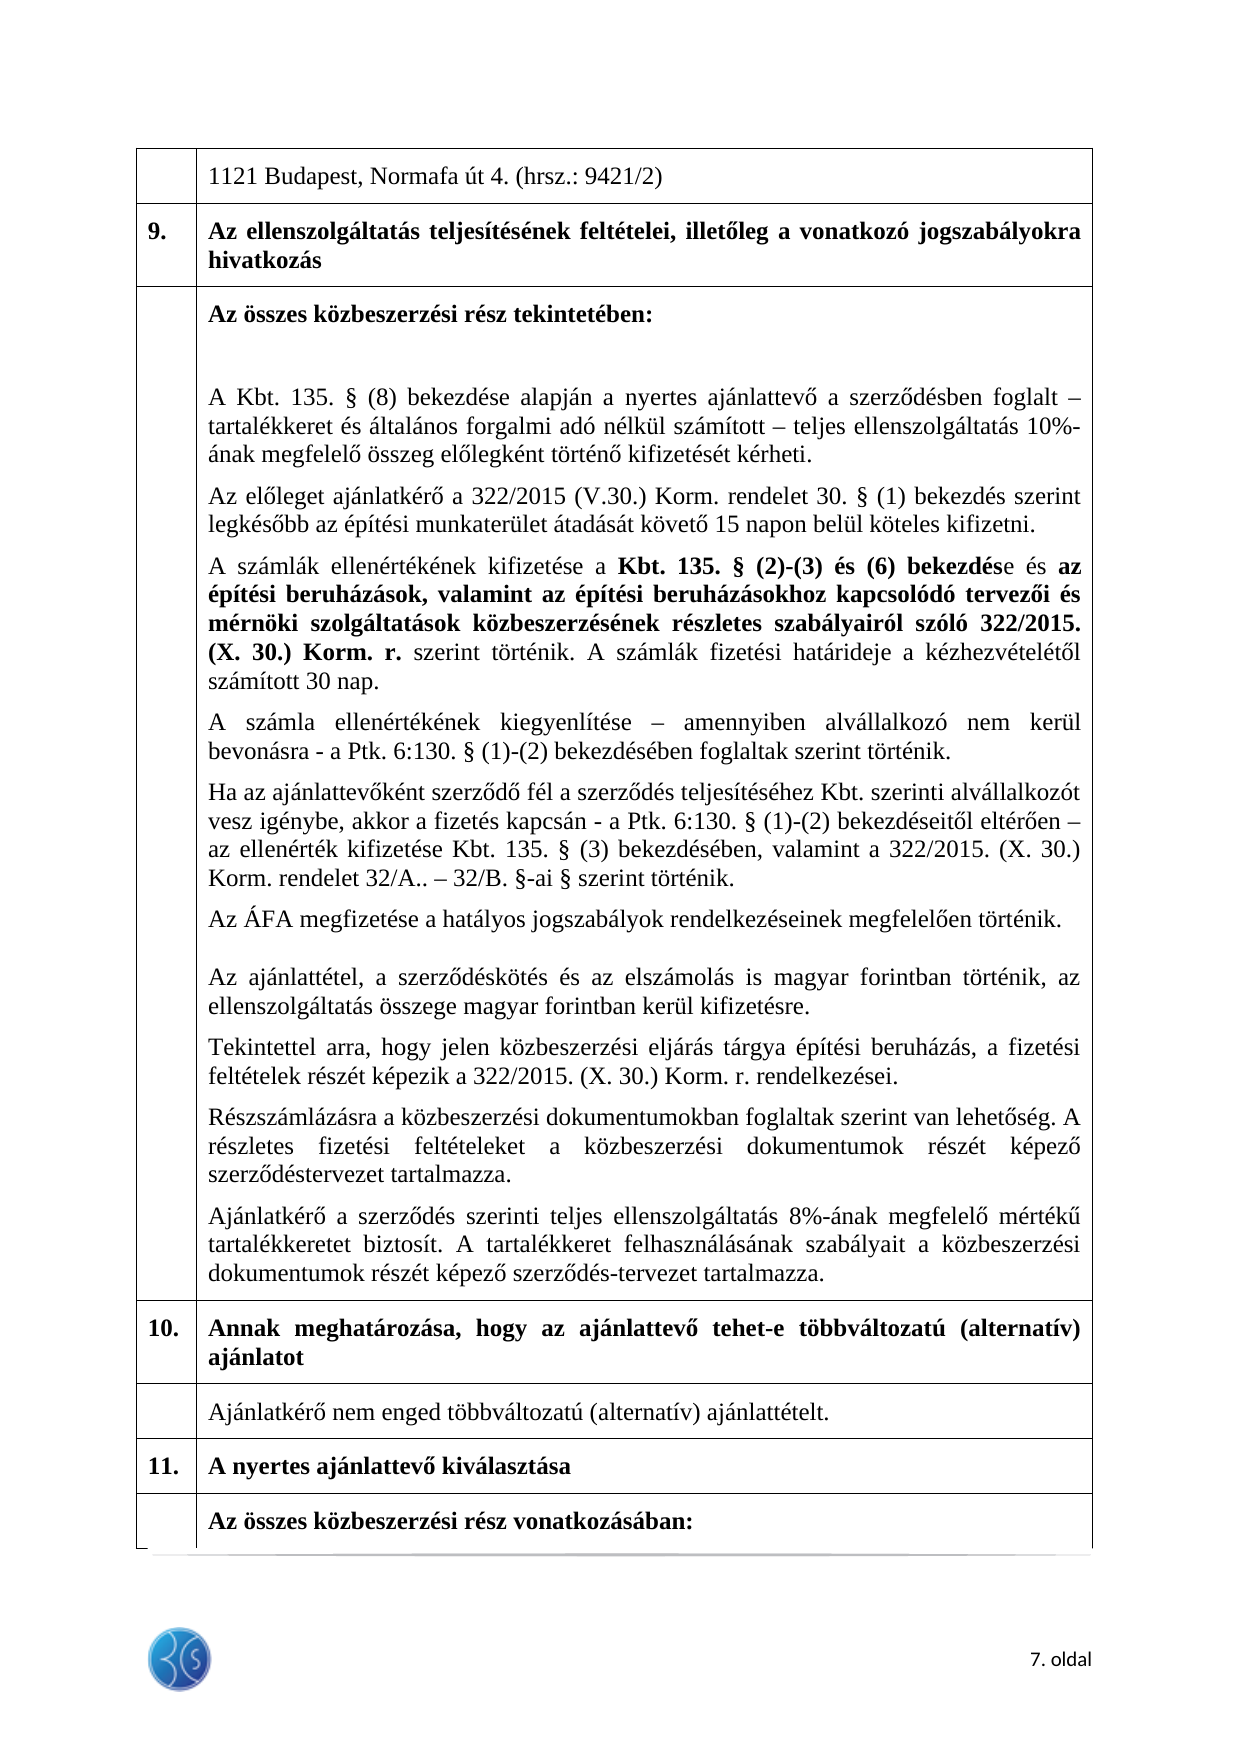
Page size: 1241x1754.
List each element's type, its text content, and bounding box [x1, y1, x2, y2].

table_cell [137, 287, 196, 1299]
table_cell A nyertes ajánlattevő kiválasztása [197, 1439, 1092, 1493]
table_cell [137, 1494, 196, 1547]
table_cell Annak meghatározása, hogy az ajánlattevő tehet-e többváltozatú (alternatív) ajánlatot [197, 1301, 1092, 1383]
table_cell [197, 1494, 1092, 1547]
table_cell Az összes közbeszerzési rész tekintetében: A Kbt. 135. § (8) bekezdése alapján a nyertes ajánlattevő a szerződésben foglalt – tartalékkeret és általános forgalmi adó nélkül számított – teljes ellenszolgáltatás 10%-ának megfelelő összeg előlegként történő kifizetését kérheti. Az előleget ajánlatkérő a 322/2015 (V.30.) Korm. rendelet 30. § (1) bekezdés szerint legkésőbb az építési munkaterület átadását követő 15 napon belül köteles kifizetni. A számlák ellenértékének kifizetése a Kbt. 135. § (2)-(3) és (6) bekezdése és az építési beruházások, valamint az építési beruházásokhoz kapcsolódó tervezői és mérnöki szolgáltatások közbeszerzésének részletes szabályairól szóló 322/2015. (X. 30.) Korm. r. szerint történik. A számlák fizetési határideje a kézhezvételétől számított 30 nap. A számla ellenértékének kiegyenlítése – amennyiben alvállalkozó nem kerül bevonásra - a Ptk. 6:130. § (1)-(2) bekezdésében foglaltak szerint történik. Ha az ajánlattevőként szerződő fél a szerződés teljesítéséhez Kbt. szerinti alvállalkozót vesz igénybe, akkor a fizetés kapcsán - a Ptk. 6:130. § (1)-(2) bekezdéseitől eltérően – az ellenérték kifizetése Kbt. 135. § (3) bekezdésében, valamint a 322/2015. (X. 30.) Korm. rendelet 32/A.. – 32/B. §-ai § szerint történik. Az ÁFA megfizetése a hatályos jogszabályok rendelkezéseinek megfelelően történik. Az ajánlattétel, a szerződéskötés és az elszámolás is magyar forintban történik, az ellenszolgáltatás összege magyar forintban kerül kifizetésre. Tekintettel arra, hogy jelen közbeszerzési eljárás tárgya építési beruházás, a fizetési feltételek részét képezik a 322/2015. (X. 30.) Korm. r. rendelkezései. Részszámlázásra a közbeszerzési dokumentumokban foglaltak szerint van lehetőség. A részletes fizetési feltételeket a közbeszerzési dokumentumok részét képező szerződéstervezet tartalmazza. Ajánlatkérő a szerződés szerinti teljes ellenszolgáltatás 8%-ának megfelelő mértékű tartalékkeretet biztosít. A tartalékkeret felhasználásának szabályait a közbeszerzési dokumentumok részét képező szerződés-tervezet tartalmazza. [197, 287, 1092, 1299]
picture [147, 1548, 1093, 1561]
picture [147, 1627, 212, 1692]
table_cell Ajánlatkérő nem enged többváltozatú (alternatív) ajánlattételt. [197, 1384, 1092, 1438]
table_cell [137, 1301, 196, 1383]
table_cell [137, 149, 196, 202]
table_cell [137, 204, 196, 286]
table_cell Az ellenszolgáltatás teljesítésének feltételei, illetőleg a vonatkozó jogszabályokra hivatkozás [197, 204, 1092, 286]
table_cell [137, 1439, 196, 1493]
table_cell [137, 1384, 196, 1438]
